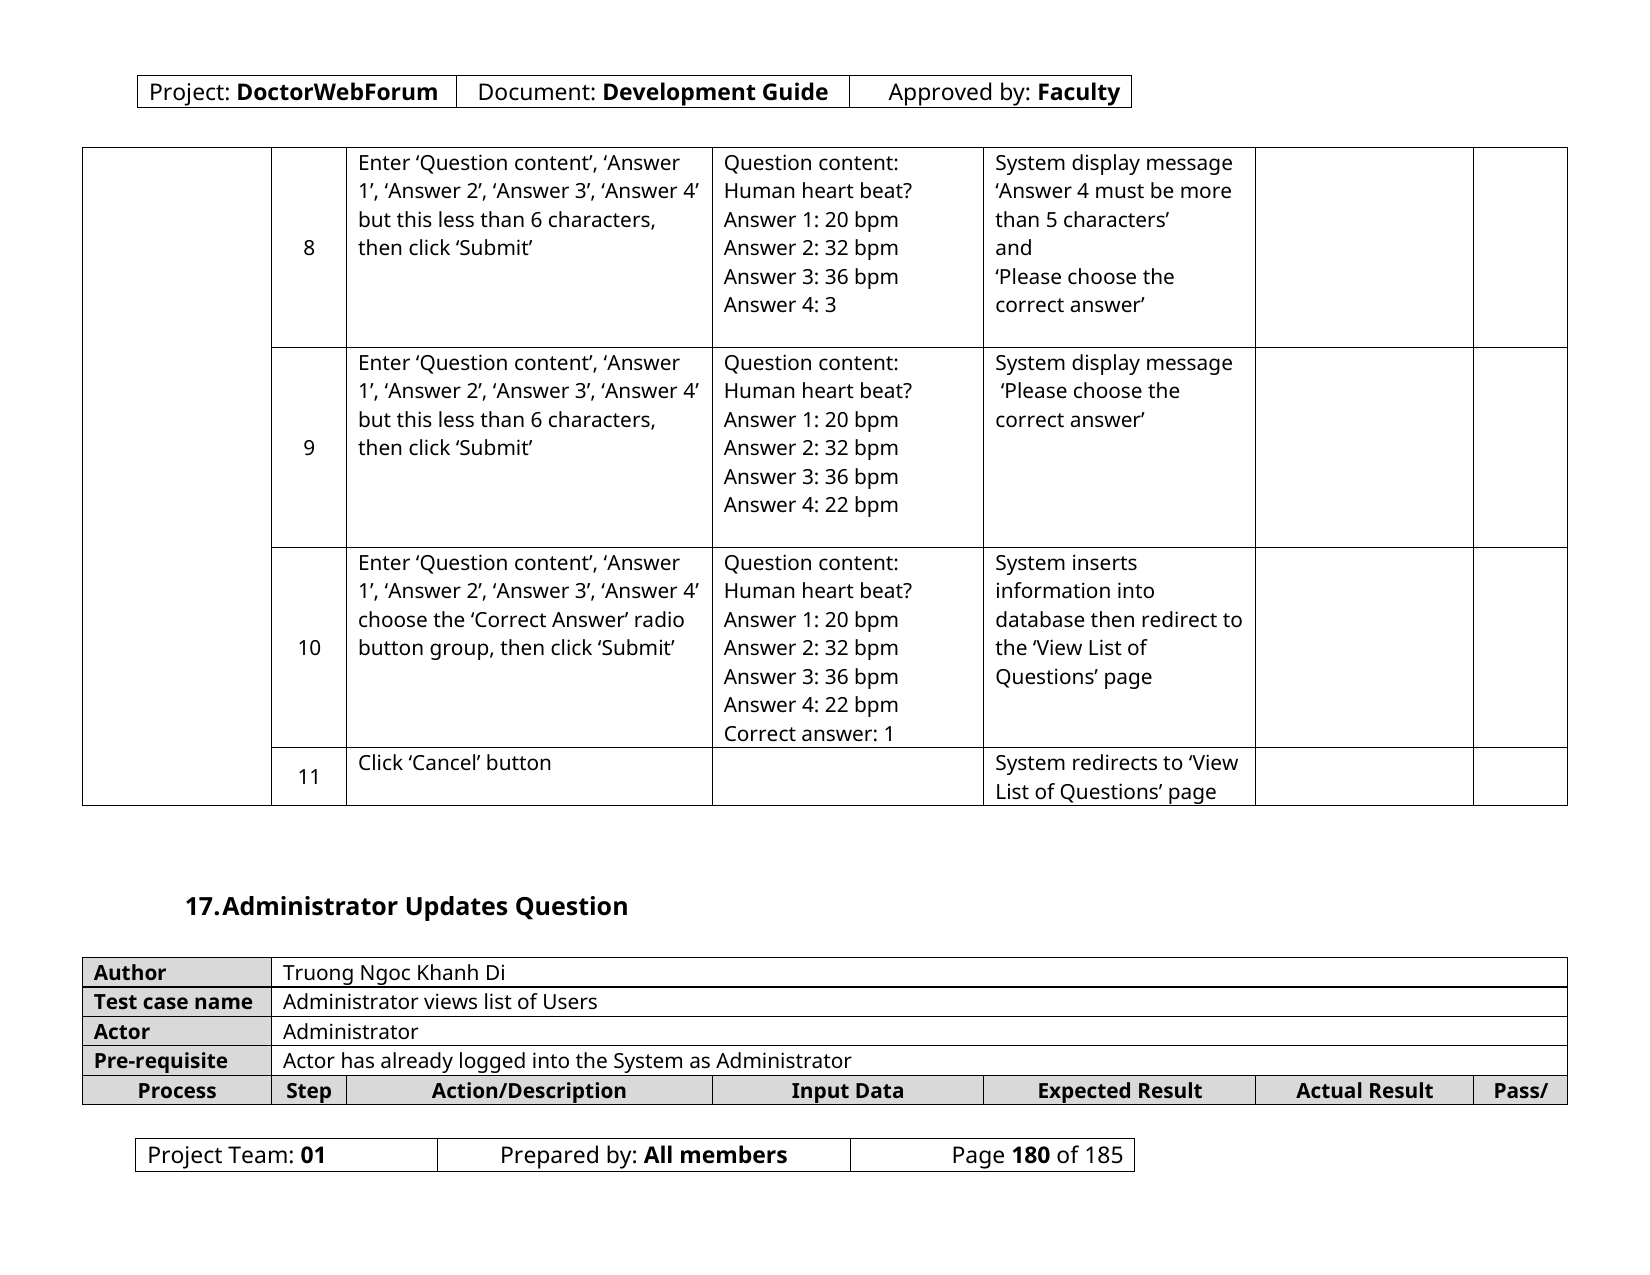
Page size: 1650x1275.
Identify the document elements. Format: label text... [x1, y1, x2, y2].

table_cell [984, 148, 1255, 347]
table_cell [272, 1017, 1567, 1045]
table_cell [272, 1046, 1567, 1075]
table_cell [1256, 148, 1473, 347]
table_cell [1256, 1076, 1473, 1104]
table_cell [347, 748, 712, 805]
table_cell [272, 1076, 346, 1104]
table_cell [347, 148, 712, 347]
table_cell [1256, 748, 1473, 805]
subtitle Administrator Updates Question [184, 888, 1503, 922]
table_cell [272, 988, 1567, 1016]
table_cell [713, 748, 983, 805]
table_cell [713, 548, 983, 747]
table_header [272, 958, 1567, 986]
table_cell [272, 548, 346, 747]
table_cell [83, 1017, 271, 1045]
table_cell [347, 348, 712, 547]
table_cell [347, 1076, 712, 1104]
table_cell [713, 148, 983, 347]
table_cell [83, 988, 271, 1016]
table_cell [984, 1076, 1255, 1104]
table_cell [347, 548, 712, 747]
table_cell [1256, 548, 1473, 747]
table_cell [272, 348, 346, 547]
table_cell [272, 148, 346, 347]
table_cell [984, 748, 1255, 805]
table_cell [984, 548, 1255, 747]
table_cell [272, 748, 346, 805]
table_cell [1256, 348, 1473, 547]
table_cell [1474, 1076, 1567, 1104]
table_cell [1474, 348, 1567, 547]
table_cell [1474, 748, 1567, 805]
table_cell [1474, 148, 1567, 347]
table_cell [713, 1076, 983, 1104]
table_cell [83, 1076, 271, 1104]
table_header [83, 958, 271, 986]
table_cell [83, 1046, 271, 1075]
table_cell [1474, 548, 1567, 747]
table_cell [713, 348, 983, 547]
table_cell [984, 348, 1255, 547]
